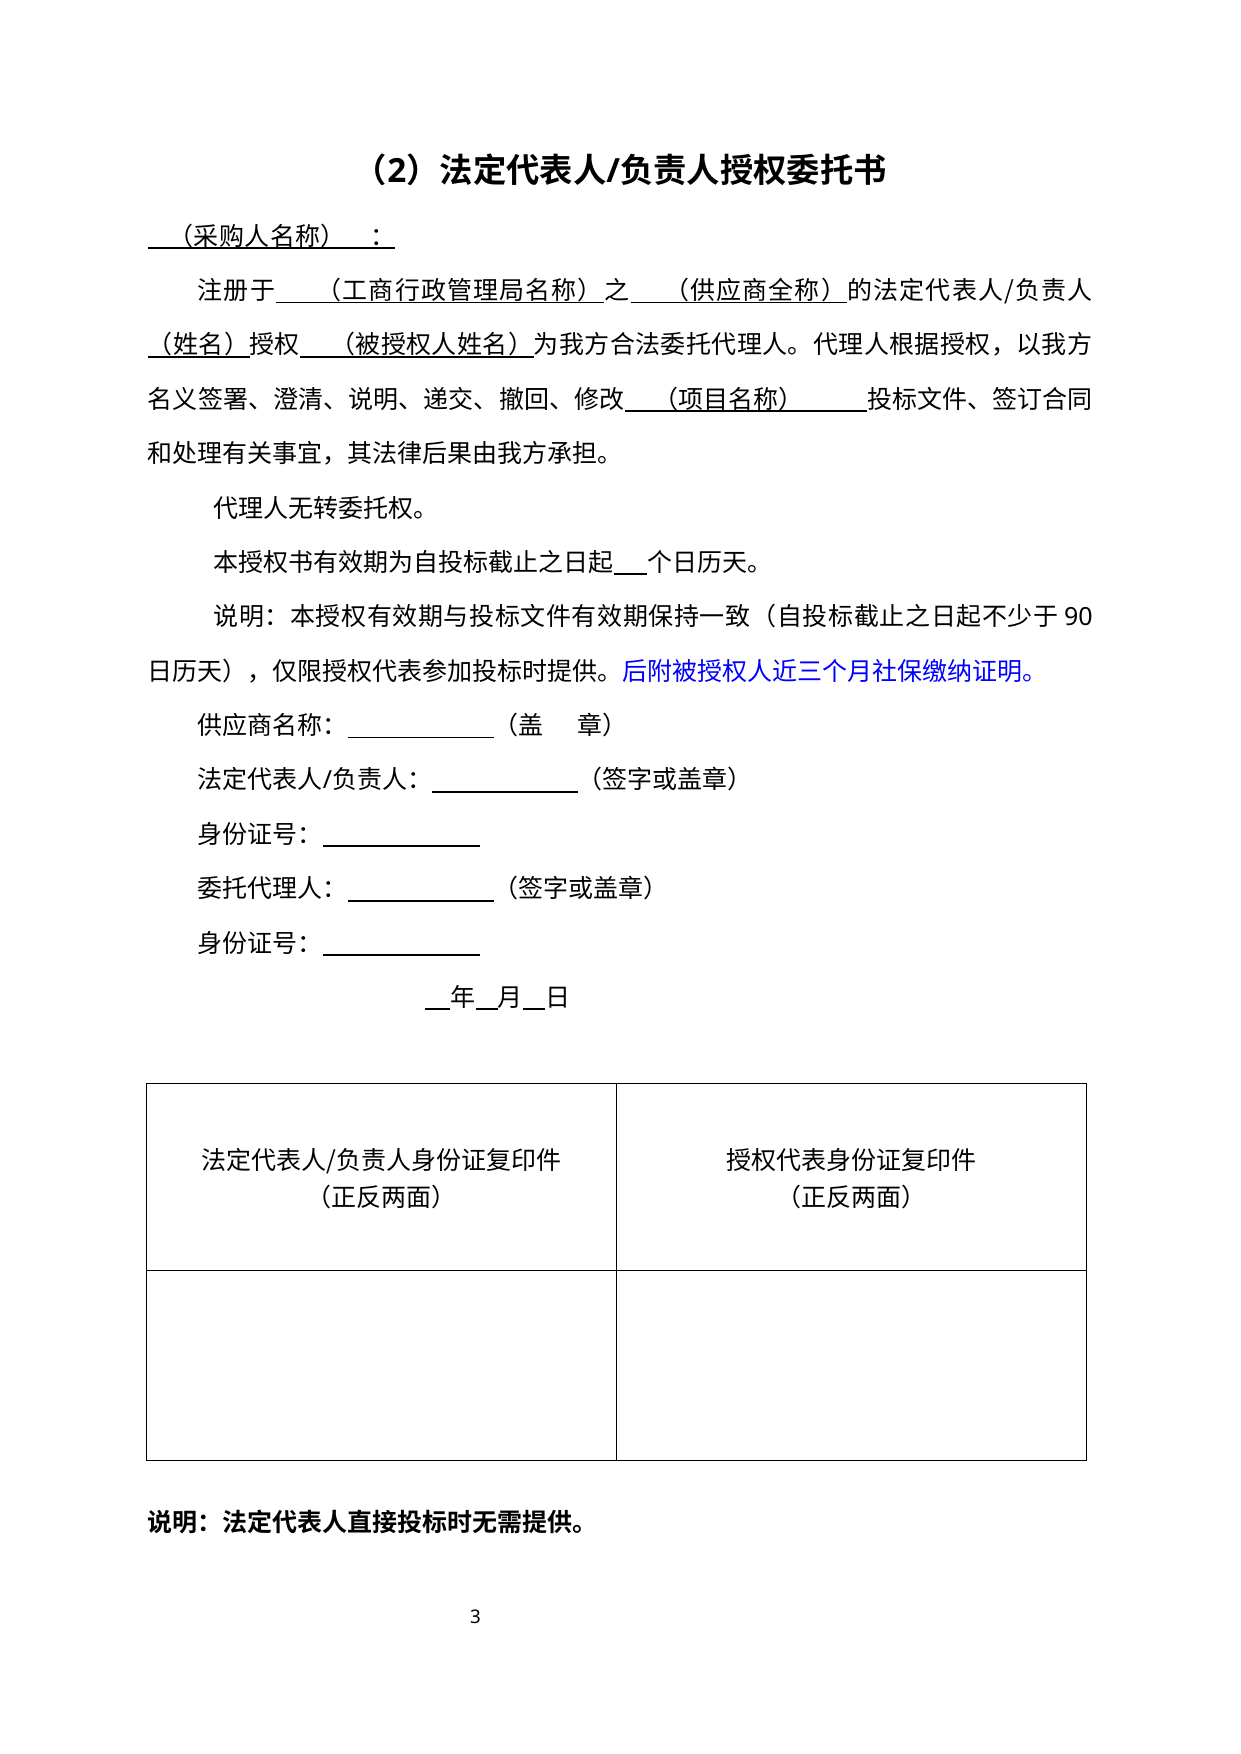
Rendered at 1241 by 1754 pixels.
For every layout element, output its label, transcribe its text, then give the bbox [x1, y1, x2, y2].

text （2）法定代表人/负责人授权委托书 [148, 143, 1093, 192]
text 委托代理人： （签字或盖章） [148, 869, 1093, 905]
text 注册于 （工商行政管理局名称）之 （供应商全称）的法定代表人/负责人 （姓名）授权 （被授权人姓名）为我方合法委托代理人。代理人根据授权，以我方名义签署、澄清、说明、递交、撤回、修改 （项目名称） 投标文件、签订合同和处理有关事宜，其法律后果由我方承担。 [148, 271, 1093, 470]
text 年 月 日 [148, 977, 1093, 1014]
text 说明：本授权有效期与投标文件有效期保持一致（自投标截止之日起不少于90日历天），仅限授权代表参加投标时提供。后附被授权人近三个月社保缴纳证明。 [148, 597, 1093, 687]
text 说明：法定代表人直接投标时无需提供。 [148, 1104, 1093, 1539]
table_cell [147, 1271, 616, 1459]
table_cell [617, 1271, 1086, 1459]
table_header 法定代表人/负责人身份证复印件 （正反两面） [147, 1084, 616, 1270]
text 法定代表人/负责人： （签字或盖章） [148, 760, 1093, 796]
text 身份证号： [148, 923, 1093, 959]
list （采购人名称） ： [148, 216, 1093, 252]
table_header 授权代表身份证复印件 （正反两面） [617, 1084, 1086, 1270]
text 供应商名称： （盖 章） [148, 706, 1093, 742]
text 本授权书有效期为自投标截止之日起 个日历天。 [148, 542, 1093, 579]
text 代理人无转委托权。 [148, 488, 1093, 524]
text 身份证号： [148, 814, 1093, 851]
